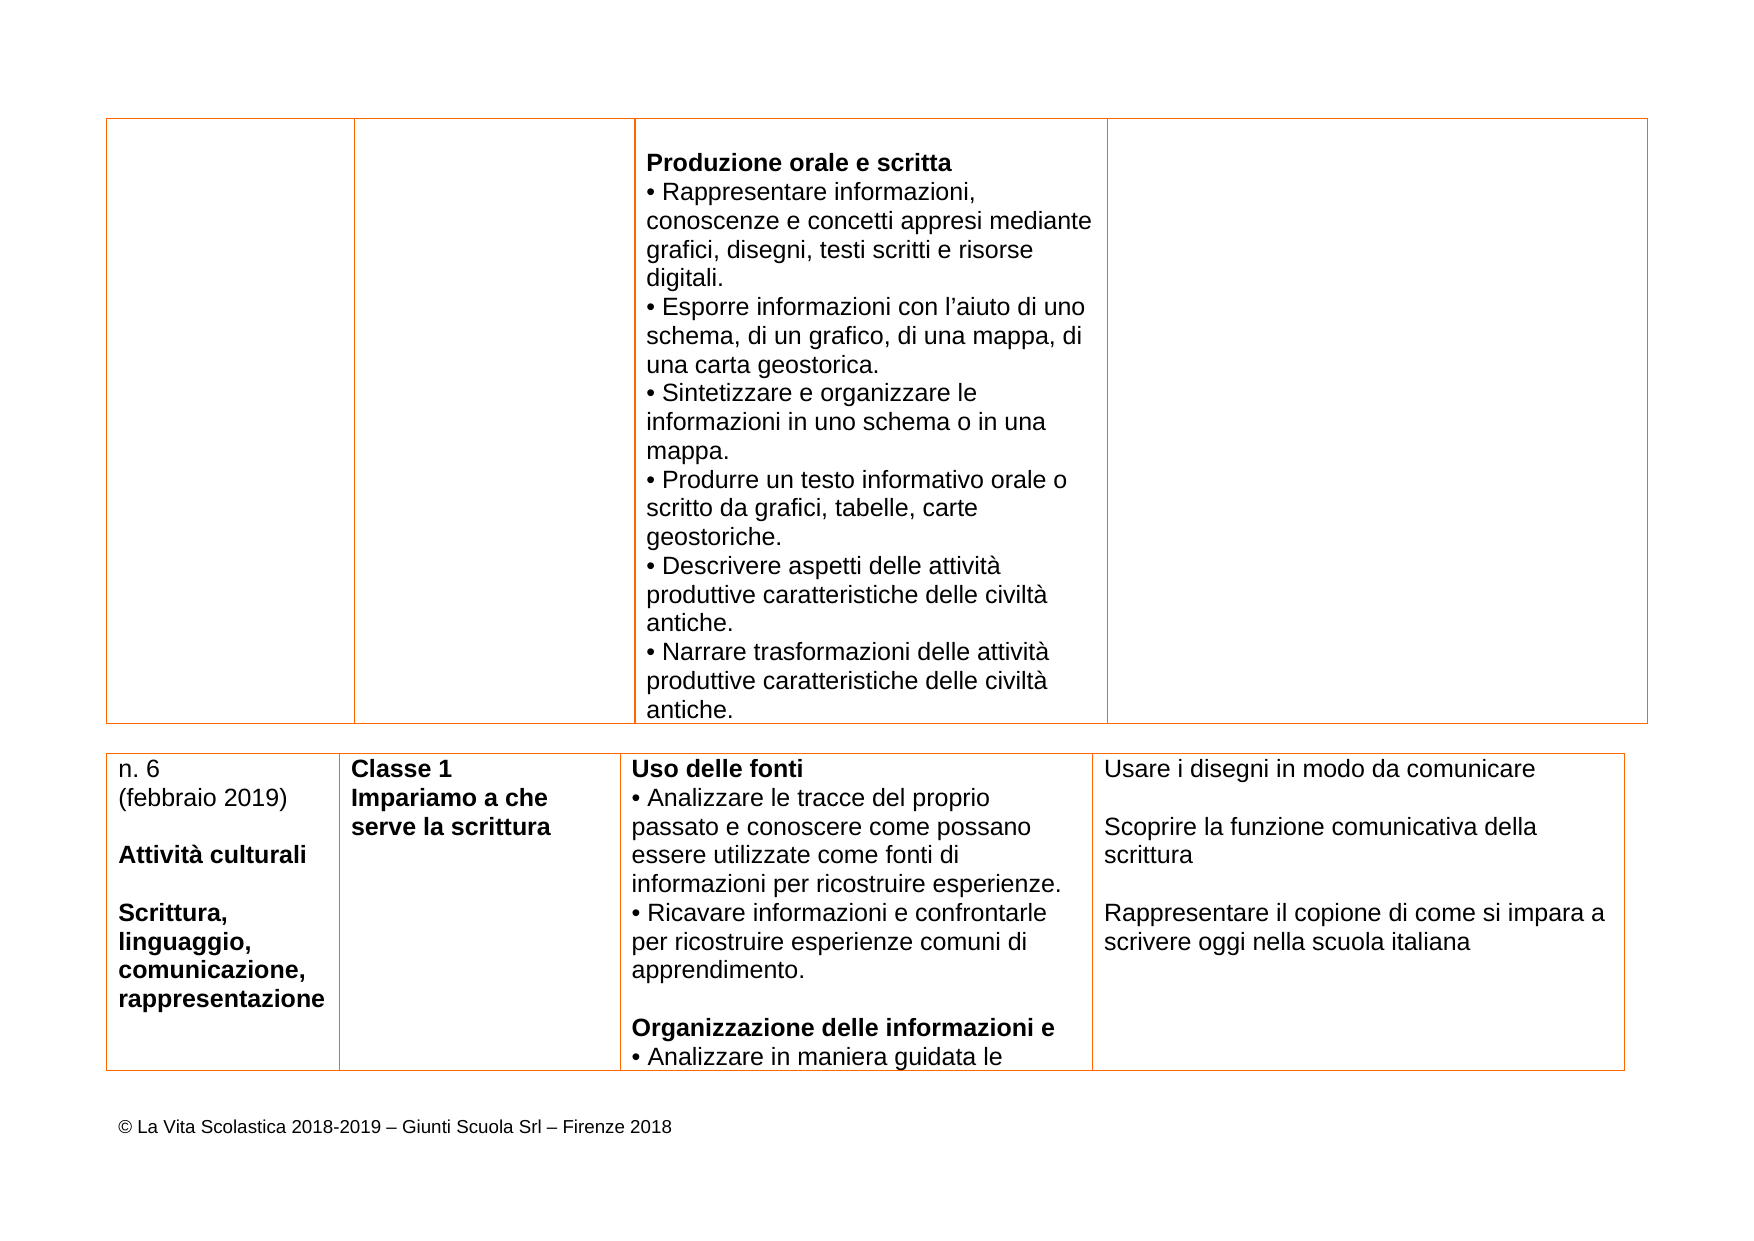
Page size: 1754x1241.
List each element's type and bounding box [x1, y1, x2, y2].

table_header [107, 754, 339, 1070]
table_cell [1108, 119, 1647, 723]
table_cell [636, 119, 1107, 723]
table_header [340, 754, 620, 1070]
table_header [1093, 754, 1624, 1070]
table_header [621, 754, 1092, 1070]
table_cell [355, 119, 634, 723]
